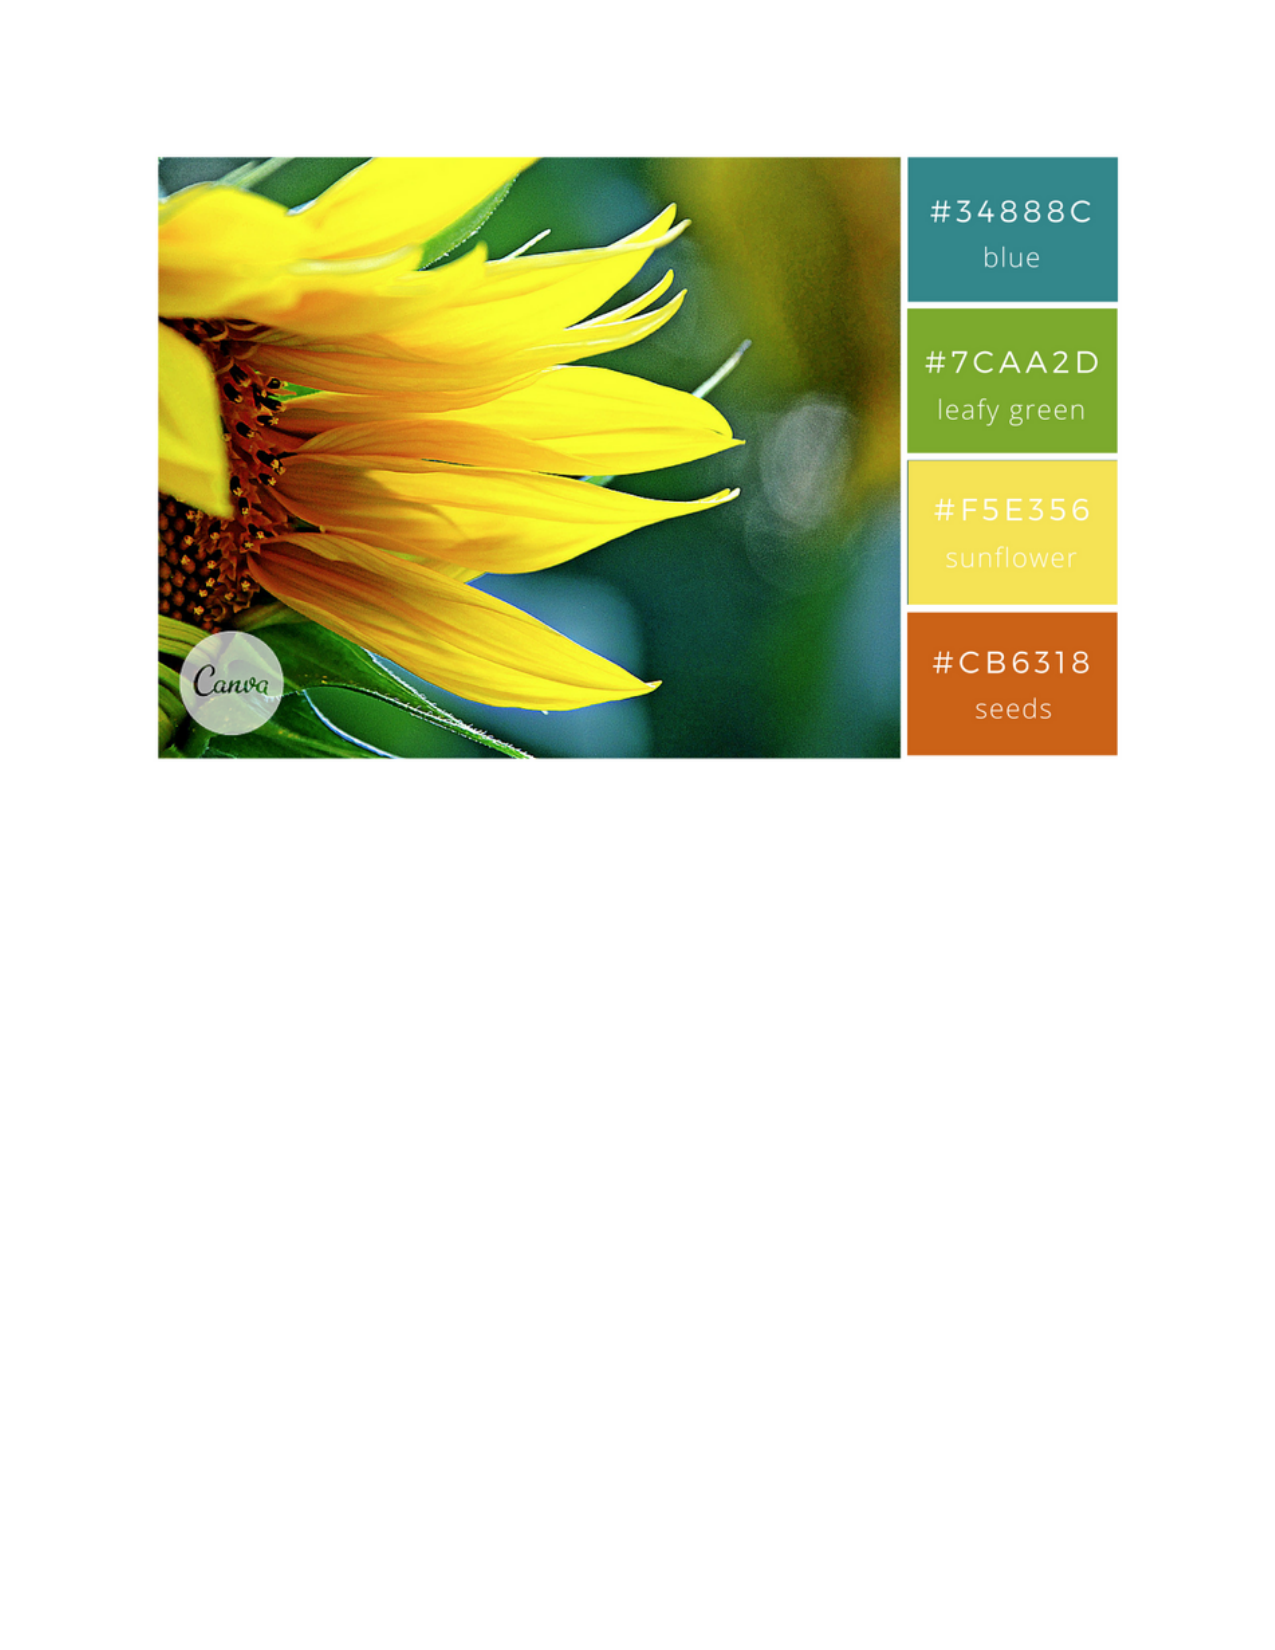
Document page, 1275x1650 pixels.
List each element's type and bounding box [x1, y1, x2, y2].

picture [150, 150, 1125, 766]
